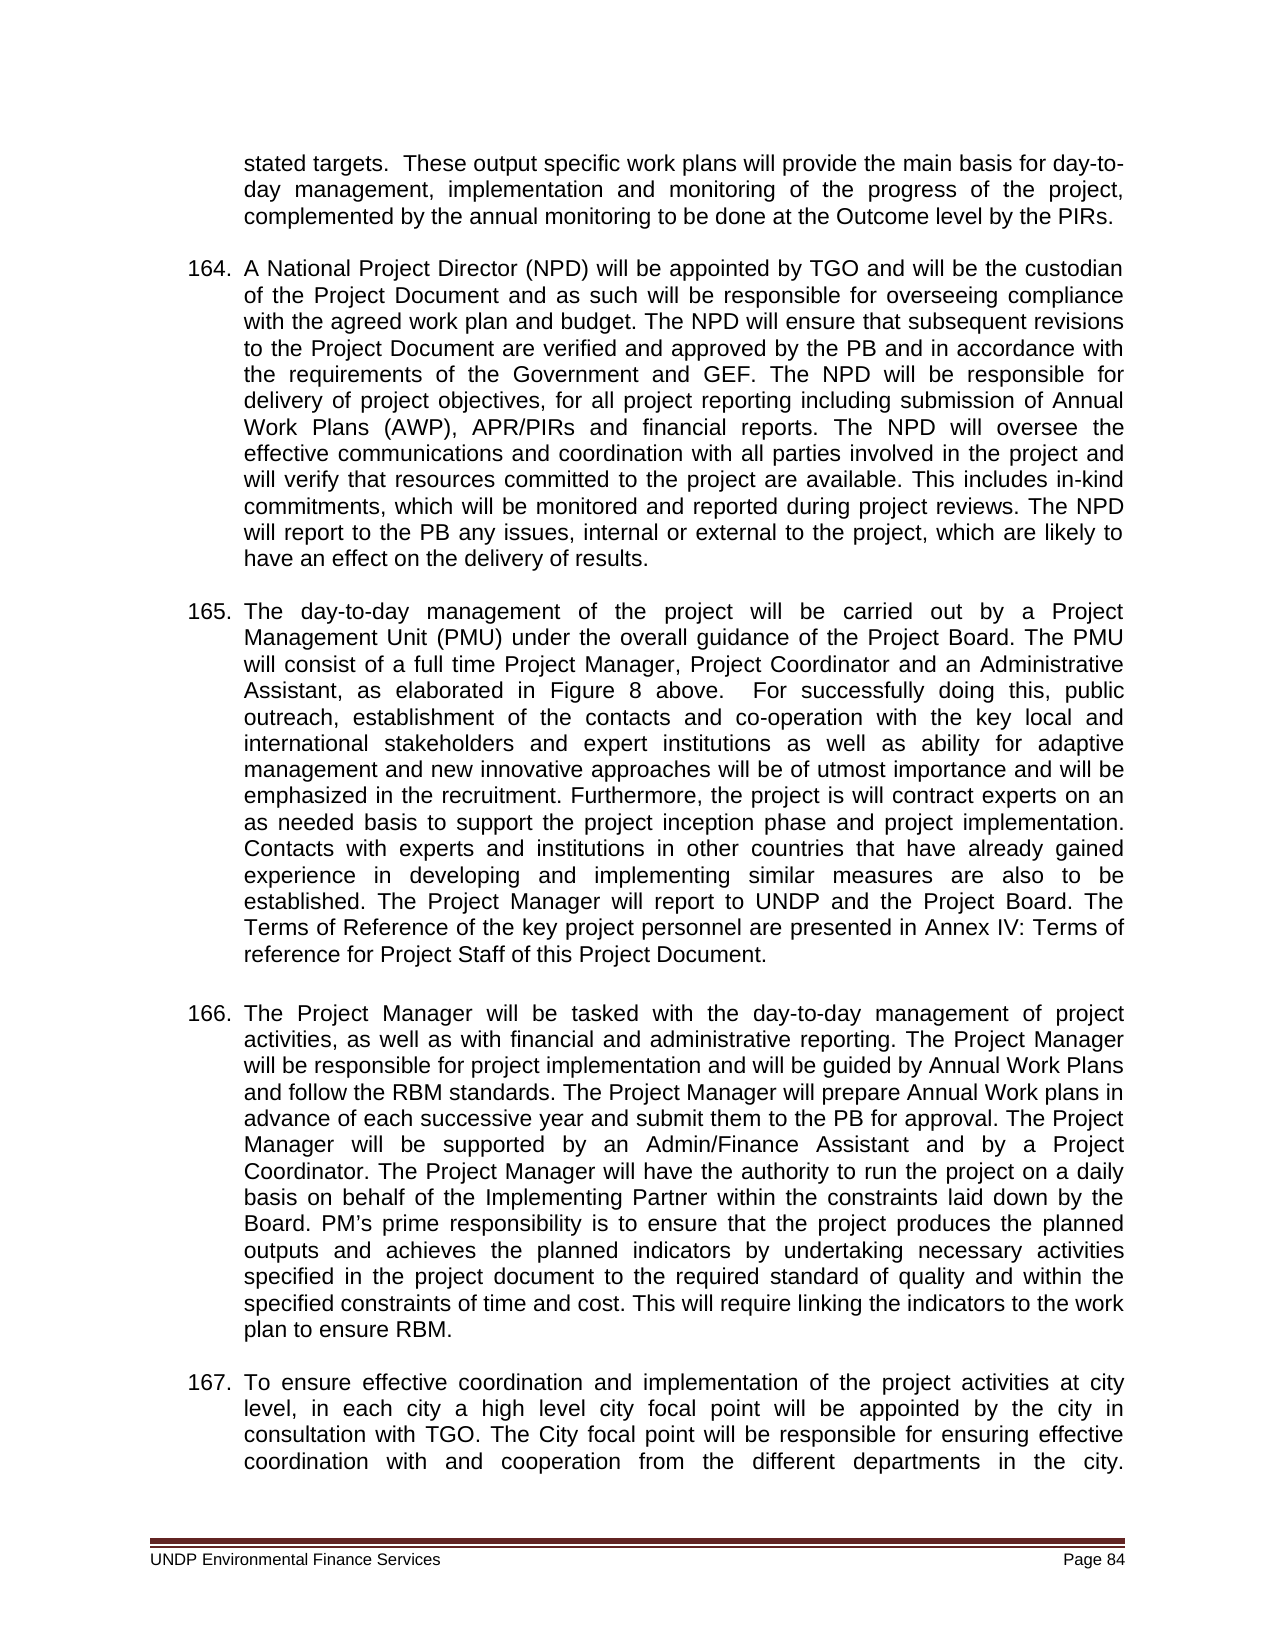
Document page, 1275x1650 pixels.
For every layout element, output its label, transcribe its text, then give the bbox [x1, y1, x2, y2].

list The day-to-day management of the project will be carried out by a Project Management Unit (PMU) under the overall guidance of the Project Board. The PMU will consist of a full time Project Manager, Project Coordinator and an Administrative Assistant, as elaborated in Figure 8 above. For successfully doing this, public outreach, establishment of the contacts and co-operation with the key local and international stakeholders and expert institutions as well as ability for adaptive management and new innovative approaches will be of utmost importance and will be emphasized in the recruitment. Furthermore, the project is will contract experts on an as needed basis to support the project inception phase and project implementation. Contacts with experts and institutions in other countries that have already gained experience in developing and implementing similar measures are also to be established. The Project Manager will report to UNDP and the Project Board. The Terms of Reference of the key project personnel are presented in Annex IV: Terms of reference for Project Staff of this Project Document. [187, 598, 1125, 967]
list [187, 1368, 1125, 1474]
list A National Project Director (NPD) will be appointed by TGO and will be the custodian of the Project Document and as such will be responsible for overseeing compliance with the agreed work plan and budget. The NPD will ensure that subsequent revisions to the Project Document are verified and approved by the PB and in accordance with the requirements of the Government and GEF. The NPD will be responsible for delivery of project objectives, for all project reporting including submission of Annual Work Plans (AWP), APR/PIRs and financial reports. The NPD will oversee the effective communications and coordination with all parties involved in the project and will verify that resources committed to the project are available. This includes in-kind commitments, which will be monitored and reported during project reviews. The NPD will report to the PB any issues, internal or external to the project, which are likely to have an effect on the delivery of results. [187, 255, 1125, 572]
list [187, 150, 1125, 229]
list The Project Manager will be tasked with the day-to-day management of project activities, as well as with financial and administrative reporting. The Project Manager will be responsible for project implementation and will be guided by Annual Work Plans and follow the RBM standards. The Project Manager will prepare Annual Work plans in advance of each successive year and submit them to the PB for approval. The Project Manager will be supported by an Admin/Finance Assistant and by a Project Coordinator. The Project Manager will have the authority to run the project on a daily basis on behalf of the Implementing Partner within the constraints laid down by the Board. PM’s prime responsibility is to ensure that the project produces the planned outputs and achieves the planned indicators by undertaking necessary activities specified in the project document to the required standard of quality and within the specified constraints of time and cost. This will require linking the indicators to the work plan to ensure RBM. [187, 999, 1125, 1342]
